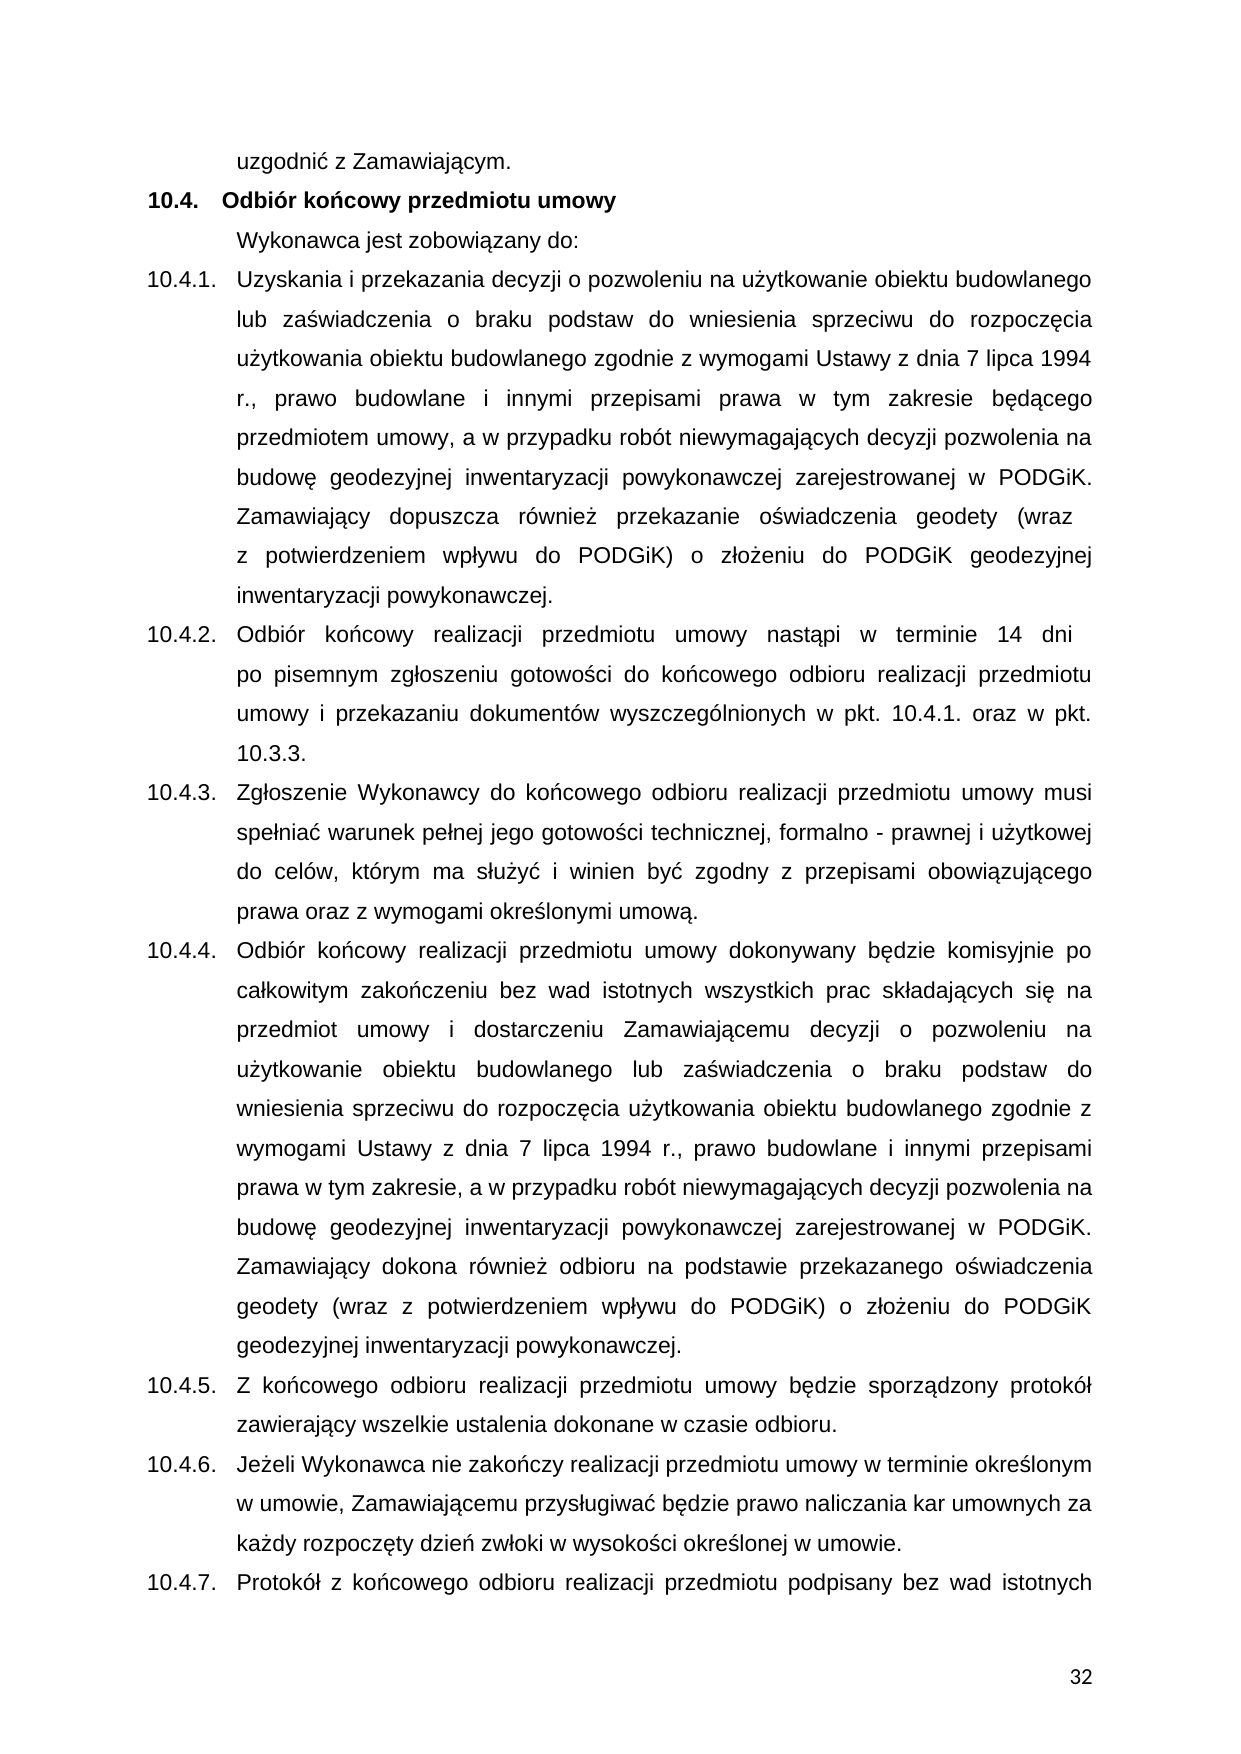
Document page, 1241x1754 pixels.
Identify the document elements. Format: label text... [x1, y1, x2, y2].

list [147, 148, 1092, 174]
text Wykonawca jest zobowiązany do: [236, 227, 1092, 253]
list Z końcowego odbioru realizacji przedmiotu umowy będzie sporządzony protokół zawierający wszelkie ustalenia dokonane w czasie odbioru. [147, 1372, 1092, 1437]
list Odbiór końcowy realizacji przedmiotu umowy nastąpi w terminie 14 dni po pisemnym zgłoszeniu gotowości do końcowego odbioru realizacji przedmiotu umowy i przekazaniu dokumentów wyszczególnionych w pkt. 10.4.1. oraz w pkt. 10.3.3. [147, 621, 1092, 766]
list Odbiór końcowy realizacji przedmiotu umowy dokonywany będzie komisyjnie po całkowitym zakończeniu bez wad istotnych wszystkich prac składających się na przedmiot umowy i dostarczeniu Zamawiającemu decyzji o pozwoleniu na użytkowanie obiektu budowlanego lub zaświadczenia o braku podstaw do wniesienia sprzeciwu do rozpoczęcia użytkowania obiektu budowlanego zgodnie z wymogami Ustawy z dnia 7 lipca 1994 r., prawo budowlane i innymi przepisami prawa w tym zakresie, a w przypadku robót niewymagających decyzji pozwolenia na budowę geodezyjnej inwentaryzacji powykonawczej zarejestrowanej w PODGiK. Zamawiający dokona również odbioru na podstawie przekazanego oświadczenia geodety (wraz z potwierdzeniem wpływu do PODGiK) o złożeniu do PODGiK geodezyjnej inwentaryzacji powykonawczej. [147, 937, 1092, 1358]
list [147, 1569, 1092, 1595]
list Jeżeli Wykonawca nie zakończy realizacji przedmiotu umowy w terminie określonym w umowie, Zamawiającemu przysługiwać będzie prawo naliczania kar umownych za każdy rozpoczęty dzień zwłoki w wysokości określonej w umowie. [147, 1451, 1092, 1556]
list Zgłoszenie Wykonawcy do końcowego odbioru realizacji przedmiotu umowy musi spełniać warunek pełnej jego gotowości technicznej, formalno - prawnej i użytkowej do celów, którym ma służyć i winien być zgodny z przepisami obowiązującego prawa oraz z wymogami określonymi umową. [147, 779, 1092, 924]
list Odbiór końcowy przedmiotu umowy [148, 187, 1092, 213]
list Uzyskania i przekazania decyzji o pozwoleniu na użytkowanie obiektu budowlanego lub zaświadczenia o braku podstaw do wniesienia sprzeciwu do rozpoczęcia użytkowania obiektu budowlanego zgodnie z wymogami Ustawy z dnia 7 lipca 1994 r., prawo budowlane i innymi przepisami prawa w tym zakresie będącego przedmiotem umowy, a w przypadku robót niewymagających decyzji pozwolenia na budowę geodezyjnej inwentaryzacji powykonawczej zarejestrowanej w PODGiK. Zamawiający dopuszcza również przekazanie oświadczenia geodety (wraz z potwierdzeniem wpływu do PODGiK) o złożeniu do PODGiK geodezyjnej inwentaryzacji powykonawczej. [147, 266, 1092, 608]
